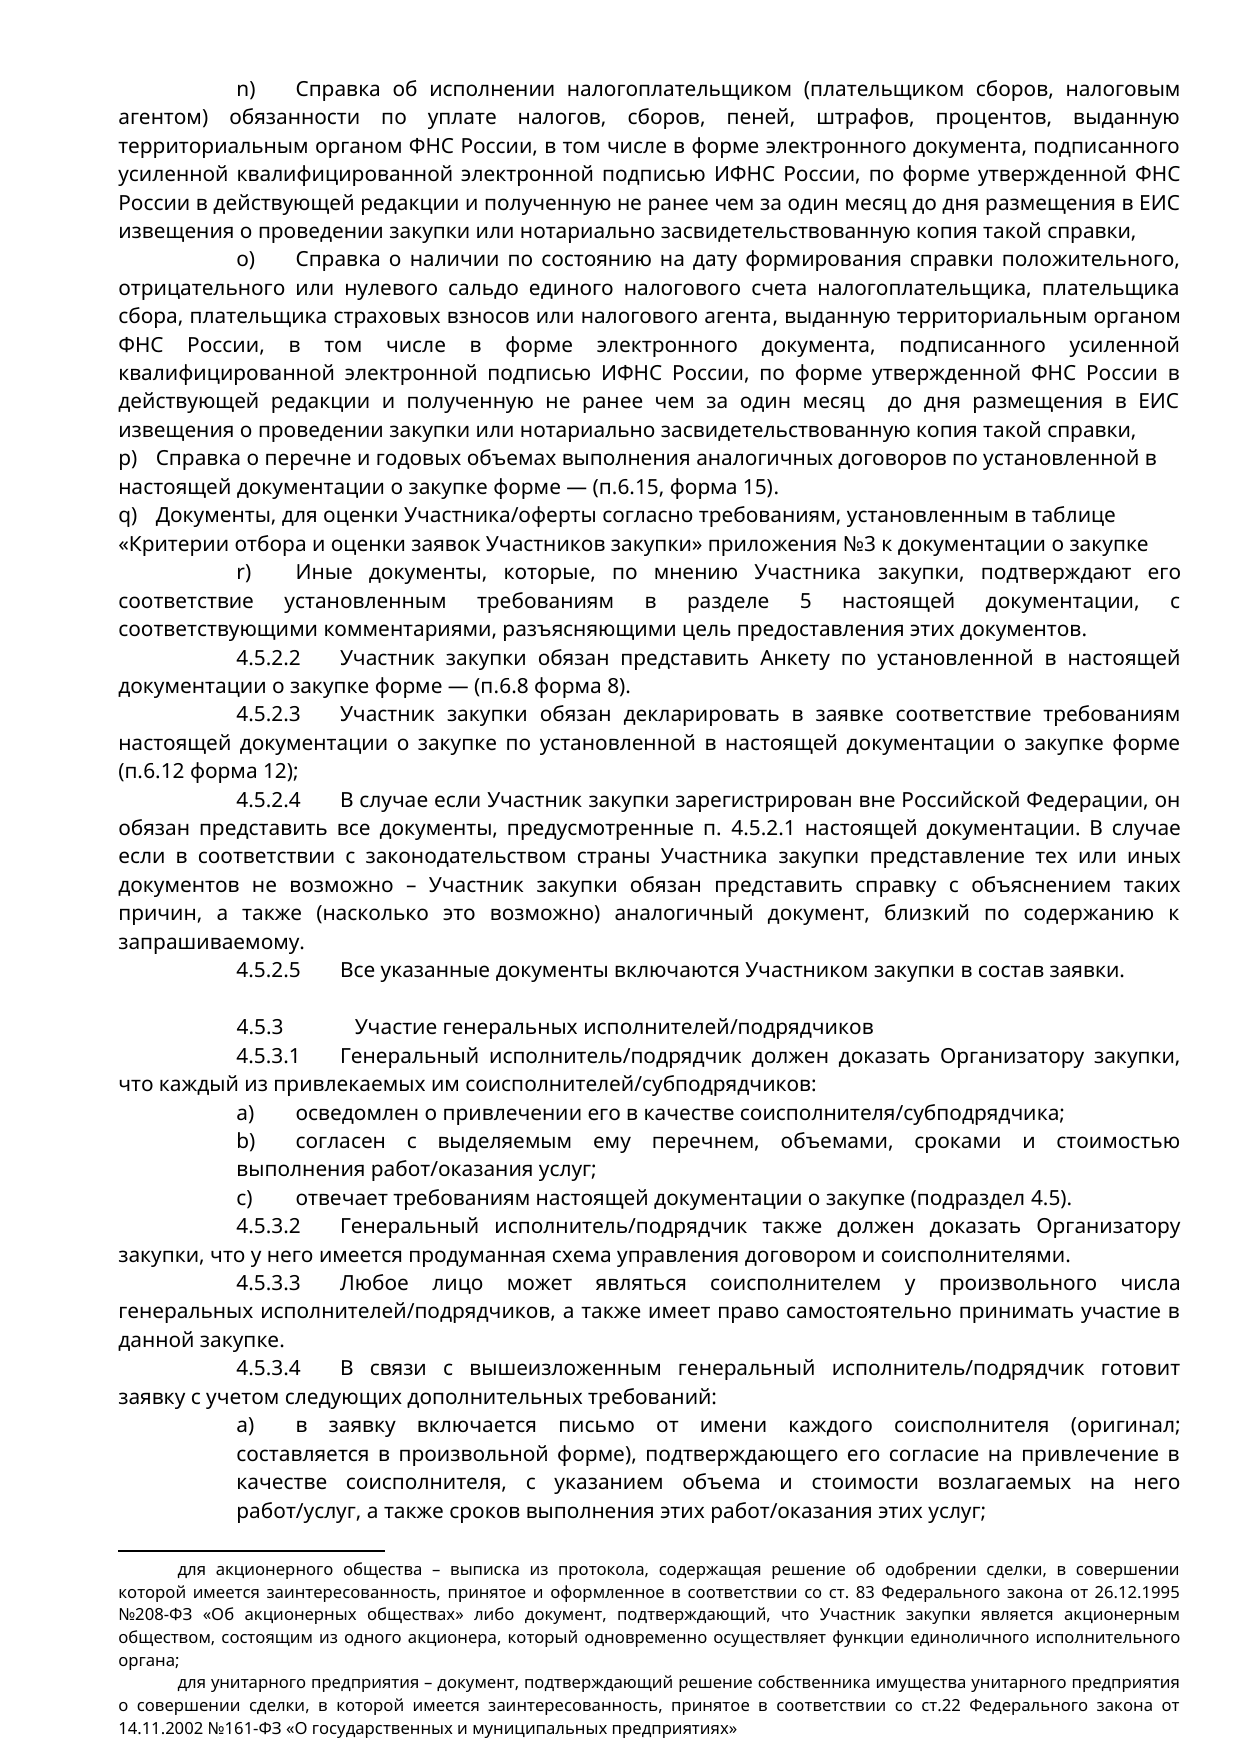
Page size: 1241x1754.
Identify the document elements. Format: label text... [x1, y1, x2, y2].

list Участие генеральных исполнителей/подрядчиков [236, 1012, 1181, 1041]
list Справка о наличии по состоянию на дату формирования справки положительного, отрицательного или нулевого сальдо единого налогового счета налогоплательщика, плательщика сбора, плательщика страховых взносов или налогового агента, выданную территориальным органом ФНС России, в том числе в форме электронного документа, подписанного усиленной квалифицированной электронной подписью ИФНС России, по форме утвержденной ФНС России в действующей редакции и полученную не ранее чем за один месяц до дня размещения в ЕИС извещения о проведении закупки или нотариально засвидетельствованную копия такой справки, [118, 244, 1181, 443]
list в заявку включается письмо от имени каждого соисполнителя (оригинал; составляется в произвольной форме), подтверждающего его согласие на привлечение в качестве соисполнителя, с указанием объема и стоимости возлагаемых на него работ/услуг, а также сроков выполнения этих работ/оказания этих услуг; [236, 1410, 1181, 1524]
list Документы, для оценки Участника/оферты согласно требованиям, установленным в таблице «Критерии отбора и оценки заявок Участников закупки» приложения №3 к документации о закупке [118, 500, 1181, 557]
list согласен с выделяемым ему перечнем, объемами, сроками и стоимостью выполнения работ/оказания услуг; [236, 1126, 1181, 1183]
list Участник закупки обязан декларировать в заявке соответствие требованиям настоящей документации о закупке по установленной в настоящей документации о закупке форме (п.6.12 форма 12); [118, 699, 1181, 785]
list Справка о перечне и годовых объемах выполнения аналогичных договоров по установленной в настоящей документации о закупке форме — (п.6.15, форма 15). [118, 443, 1181, 500]
list Все указанные документы включаются Участником закупки в состав заявки. [118, 955, 1181, 984]
list Участник закупки обязан представить Анкету по установленной в настоящей документации о закупке форме — (п.6.8 форма 8). [118, 643, 1181, 699]
list осведомлен о привлечении его в качестве соисполнителя/субподрядчика; [236, 1098, 1181, 1126]
list В случае если Участник закупки зарегистрирован вне Российской Федерации, он обязан представить все документы, предусмотренные п. 4.5.2.1 настоящей документации. В случае если в соответствии с законодательством страны Участника закупки представление тех или иных документов не возможно – Участник закупки обязан представить справку с объяснением таких причин, а также (насколько это возможно) аналогичный документ, близкий по содержанию к запрашиваемому. [118, 785, 1181, 955]
list Справка об исполнении налогоплательщиком (плательщиком сборов, налоговым агентом) обязанности по уплате налогов, сборов, пеней, штрафов, процентов, выданную территориальным органом ФНС России, в том числе в форме электронного документа, подписанного усиленной квалифицированной электронной подписью ИФНС России, по форме утвержденной ФНС России в действующей редакции и полученную не ранее чем за один месяц до дня размещения в ЕИС извещения о проведении закупки или нотариально засвидетельствованную копия такой справки, [118, 74, 1181, 244]
list Генеральный исполнитель/подрядчик также должен доказать Организатору закупки, что у него имеется продуманная схема управления договором и соисполнителями. [118, 1211, 1181, 1268]
list Иные документы, которые, по мнению Участника закупки, подтверждают его соответствие установленным требованиям в разделе 5 настоящей документации, с соответствующими комментариями, разъясняющими цель предоставления этих документов. [118, 557, 1181, 643]
list отвечает требованиям настоящей документации о закупке (подраздел 4.5). [236, 1183, 1181, 1211]
list Любое лицо может являться соисполнителем у произвольного числа генеральных исполнителей/подрядчиков, а также имеет право самостоятельно принимать участие в данной закупке. [118, 1268, 1181, 1353]
list В связи с вышеизложенным генеральный исполнитель/подрядчик готовит заявку с учетом следующих дополнительных требований: [118, 1353, 1181, 1410]
list Генеральный исполнитель/подрядчик должен доказать Организатору закупки, что каждый из привлекаемых им соисполнителей/субподрядчиков: [118, 1041, 1181, 1098]
